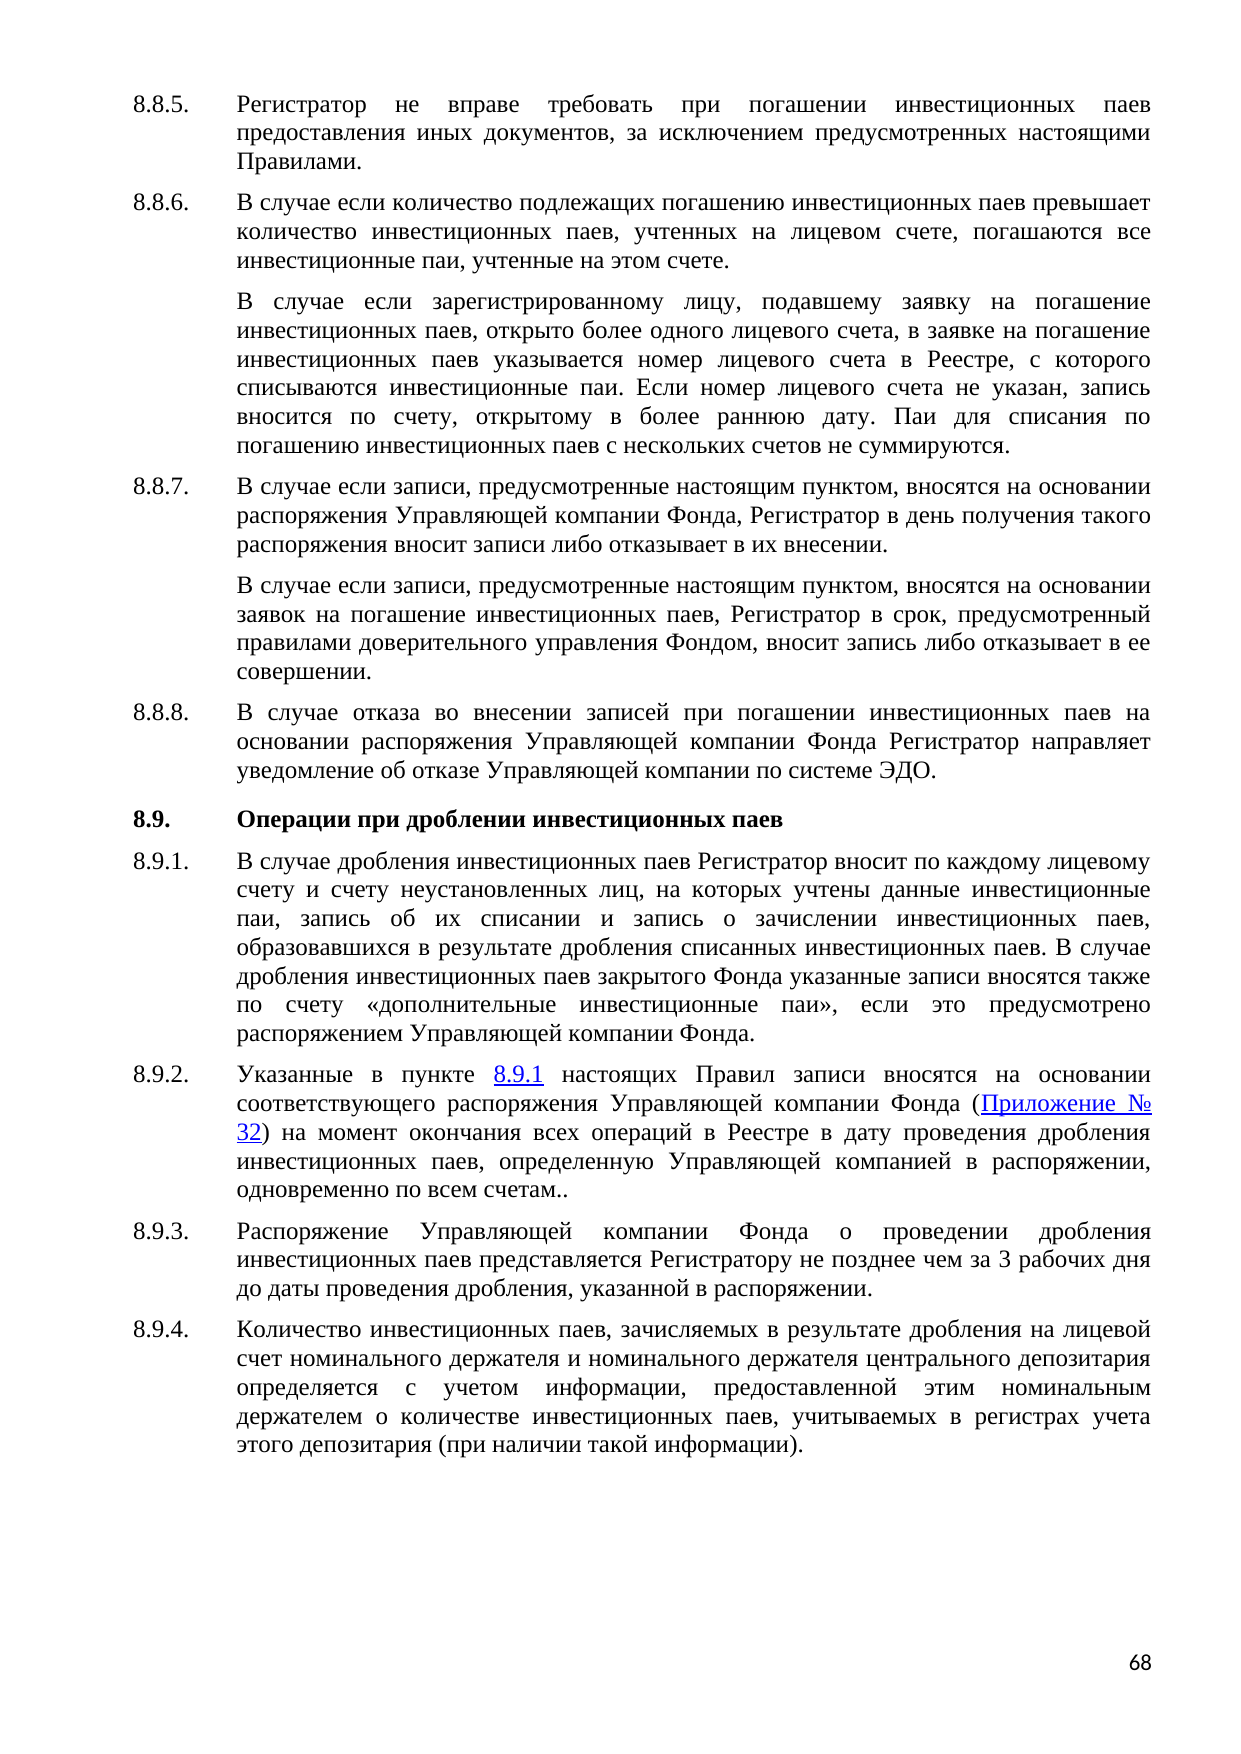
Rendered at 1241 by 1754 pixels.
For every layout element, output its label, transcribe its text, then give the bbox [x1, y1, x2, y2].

list В случае если зарегистрированному лицу, подавшему заявку на погашение инвестиционных паев, открыто более одного лицевого счета, в заявке на погашение инвестиционных паев указывается номер лицевого счета в Реестре, с которого списываются инвестиционные паи. Если номер лицевого счета не указан, запись вносится по счету, открытому в более раннюю дату. Паи для списания по погашению инвестиционных паев с нескольких счетов не суммируются. [236, 286, 1152, 459]
list В случае если записи, предусмотренные настоящим пунктом, вносятся на основании заявок на погашение инвестиционных паев, Регистратор в срок, предусмотренный правилами доверительного управления Фондом, вносит запись либо отказывает в ее совершении. [236, 570, 1152, 685]
list Количество инвестиционных паев, зачисляемых в результате дробления на лицевой счет номинального держателя и номинального держателя центрального депозитария определяется с учетом информации, предоставленной этим номинальным держателем о количестве инвестиционных паев, учитываемых в регистрах учета этого депозитария (при наличии такой информации). [133, 1314, 1152, 1458]
list В случае если количество подлежащих погашению инвестиционных паев превышает количество инвестиционных паев, учтенных на лицевом счете, погашаются все инвестиционные паи, учтенные на этом счете. [133, 187, 1152, 274]
subtitle Операции при дроблении инвестиционных паев [133, 804, 1152, 833]
list В случае дробления инвестиционных паев Регистратор вносит по каждому лицевому счету и счету неустановленных лиц, на которых учтены данные инвестиционные паи, запись об их списании и запись о зачислении инвестиционных паев, образовавшихся в результате дробления списанных инвестиционных паев. В случае дробления инвестиционных паев закрытого Фонда указанные записи вносятся также по счету «дополнительные инвестиционные паи», если это предусмотрено распоряжением Управляющей компании Фонда. [133, 846, 1152, 1047]
list Распоряжение Управляющей компании Фонда о проведении дробления инвестиционных паев представляется Регистратору не позднее чем за 3 рабочих дня до даты проведения дробления, указанной в распоряжении. [133, 1216, 1152, 1302]
list В случае отказа во внесении записей при погашении инвестиционных паев на основании распоряжения Управляющей компании Фонда Регистратор направляет уведомление об отказе Управляющей компании по системе ЭДО. [133, 697, 1152, 784]
list В случае если записи, предусмотренные настоящим пунктом, вносятся на основании распоряжения Управляющей компании Фонда, Регистратор в день получения такого распоряжения вносит записи либо отказывает в их внесении. [133, 471, 1152, 557]
list Регистратор не вправе требовать при погашении инвестиционных паев предоставления иных документов, за исключением предусмотренных настоящими Правилами. [133, 89, 1152, 175]
list Указанные в пункте 8.9.1 настоящих Правил записи вносятся на основании соответствующего распоряжения Управляющей компании Фонда (Приложение № 32) на момент окончания всех операций в Реестре в дату проведения дробления инвестиционных паев, определенную Управляющей компанией в распоряжении, одновременно по всем счетам.. [133, 1059, 1152, 1203]
